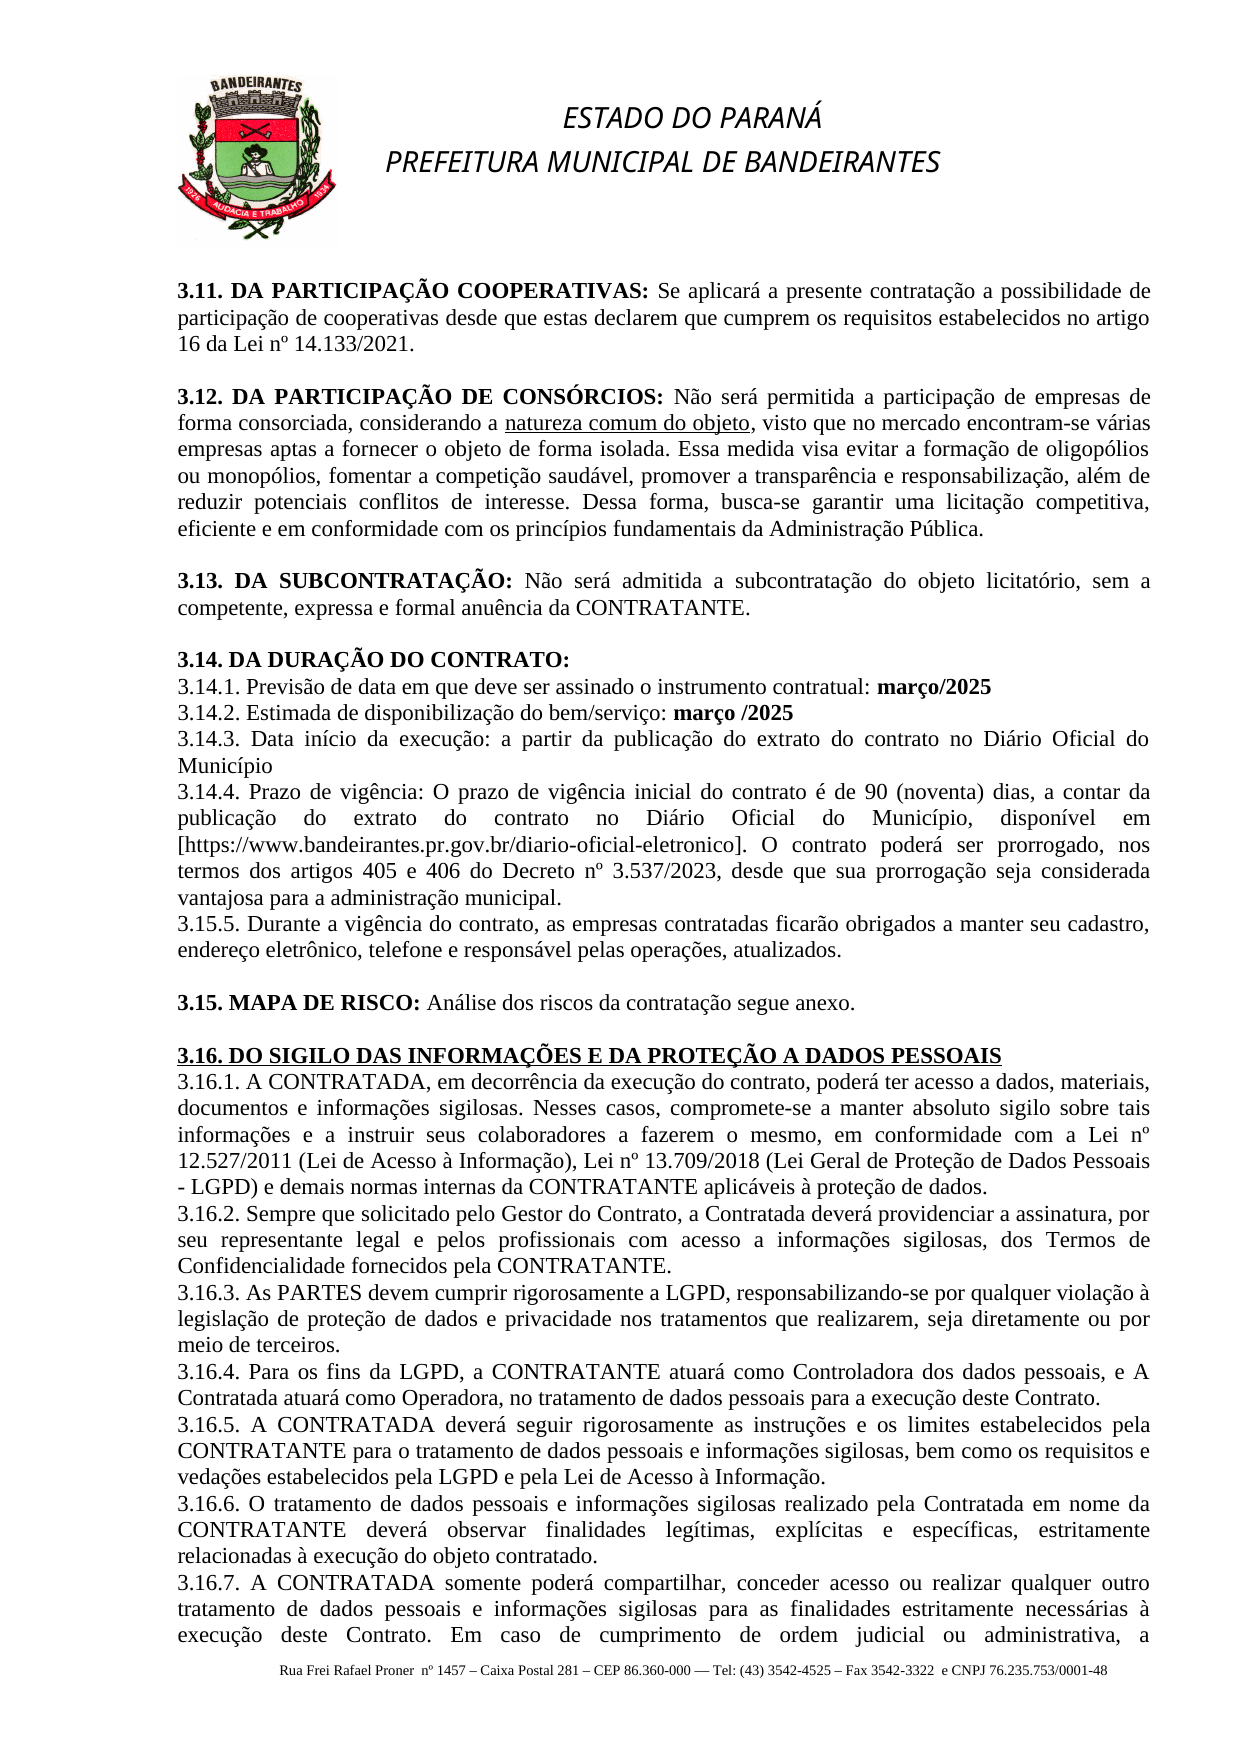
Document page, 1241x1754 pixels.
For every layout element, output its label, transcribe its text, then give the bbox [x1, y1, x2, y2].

picture [177, 75, 338, 248]
text 3.16.4. Para os fins da LGPD, a CONTRATANTE atuará como Controladora dos dados pessoais, e A Contratada atuará como Operadora, no tratamento de dados pessoais para a execução deste Contrato. [177, 1358, 1152, 1411]
text 3.15.5. Durante a vigência do contrato, as empresas contratadas ficarão obrigados a manter seu cadastro, endereço eletrônico, telefone e responsável pelas operações, atualizados. [177, 910, 1152, 963]
text 3.14.2. Estimada de disponibilização do bem/serviço: março /2025 [177, 699, 1152, 725]
text 3.16.3. As PARTES devem cumprir rigorosamente a LGPD, responsabilizando-se por qualquer violação à legislação de proteção de dados e privacidade nos tratamentos que realizarem, seja diretamente ou por meio de terceiros. [177, 1279, 1152, 1358]
text 3.13. DA SUBCONTRATAÇÃO: Não será admitida a subcontratação do objeto licitatório, sem a competente, expressa e formal anuência da CONTRATANTE. [177, 567, 1152, 620]
text 3.16.6. O tratamento de dados pessoais e informações sigilosas realizado pela Contratada em nome da CONTRATANTE deverá observar finalidades legítimas, explícitas e específicas, estritamente relacionadas à execução do objeto contratado. [177, 1490, 1152, 1569]
text 3.16. DO SIGILO DAS INFORMAÇÕES E DA PROTEÇÃO A DADOS PESSOAIS [177, 1042, 1152, 1068]
text 3.14.3. Data início da execução: a partir da publicação do extrato do contrato no Diário Oficial do Município [177, 725, 1152, 778]
text 3.11. DA PARTICIPAÇÃO COOPERATIVAS: Se aplicará a presente contratação a possibilidade de participação de cooperativas desde que estas declarem que cumprem os requisitos estabelecidos no artigo 16 da Lei nº 14.133/2021. [177, 277, 1152, 356]
text 3.16.1. A CONTRATADA, em decorrência da execução do contrato, poderá ter acesso a dados, materiais, documentos e informações sigilosas. Nesses casos, compromete-se a manter absoluto sigilo sobre tais informações e a instruir seus colaboradores a fazerem o mesmo, em conformidade com a Lei nº 12.527/2011 (Lei de Acesso à Informação), Lei nº 13.709/2018 (Lei Geral de Proteção de Dados Pessoais - LGPD) e demais normas internas da CONTRATANTE aplicáveis à proteção de dados. [177, 1068, 1152, 1200]
text 3.16.5. A CONTRATADA deverá seguir rigorosamente as instruções e os limites estabelecidos pela CONTRATANTE para o tratamento de dados pessoais e informações sigilosas, bem como os requisitos e vedações estabelecidos pela LGPD e pela Lei de Acesso à Informação. [177, 1411, 1152, 1490]
text 3.14. DA DURAÇÃO DO CONTRATO: [177, 646, 1152, 673]
text 3.12. DA PARTICIPAÇÃO DE CONSÓRCIOS: Não será permitida a participação de empresas de forma consorciada, considerando a natureza comum do objeto, visto que no mercado encontram-se várias empresas aptas a fornecer o objeto de forma isolada. Essa medida visa evitar a formação de oligopólios ou monopólios, fomentar a competição saudável, promover a transparência e responsabilização, além de reduzir potenciais conflitos de interesse. Dessa forma, busca-se garantir uma licitação competitiva, eficiente e em conformidade com os princípios fundamentais da Administração Pública. [177, 383, 1152, 541]
text 3.14.1. Previsão de data em que deve ser assinado o instrumento contratual: março/2025 [177, 673, 1152, 699]
text 3.15. MAPA DE RISCO: Análise dos riscos da contratação segue anexo. [177, 989, 1152, 1015]
text 3.16.2. Sempre que solicitado pelo Gestor do Contrato, a Contratada deverá providenciar a assinatura, por seu representante legal e pelos profissionais com acesso a informações sigilosas, dos Termos de Confidencialidade fornecidos pela CONTRATANTE. [177, 1200, 1152, 1279]
text 3.14.4. Prazo de vigência: O prazo de vigência inicial do contrato é de 90 (noventa) dias, a contar da publicação do extrato do contrato no Diário Oficial do Município, disponível em [https://www.bandeirantes.pr.gov.br/diario-oficial-eletronico]. O contrato poderá ser prorrogado, nos termos dos artigos 405 e 406 do Decreto nº 3.537/2023, desde que sua prorrogação seja considerada vantajosa para a administração municipal. [177, 778, 1152, 910]
